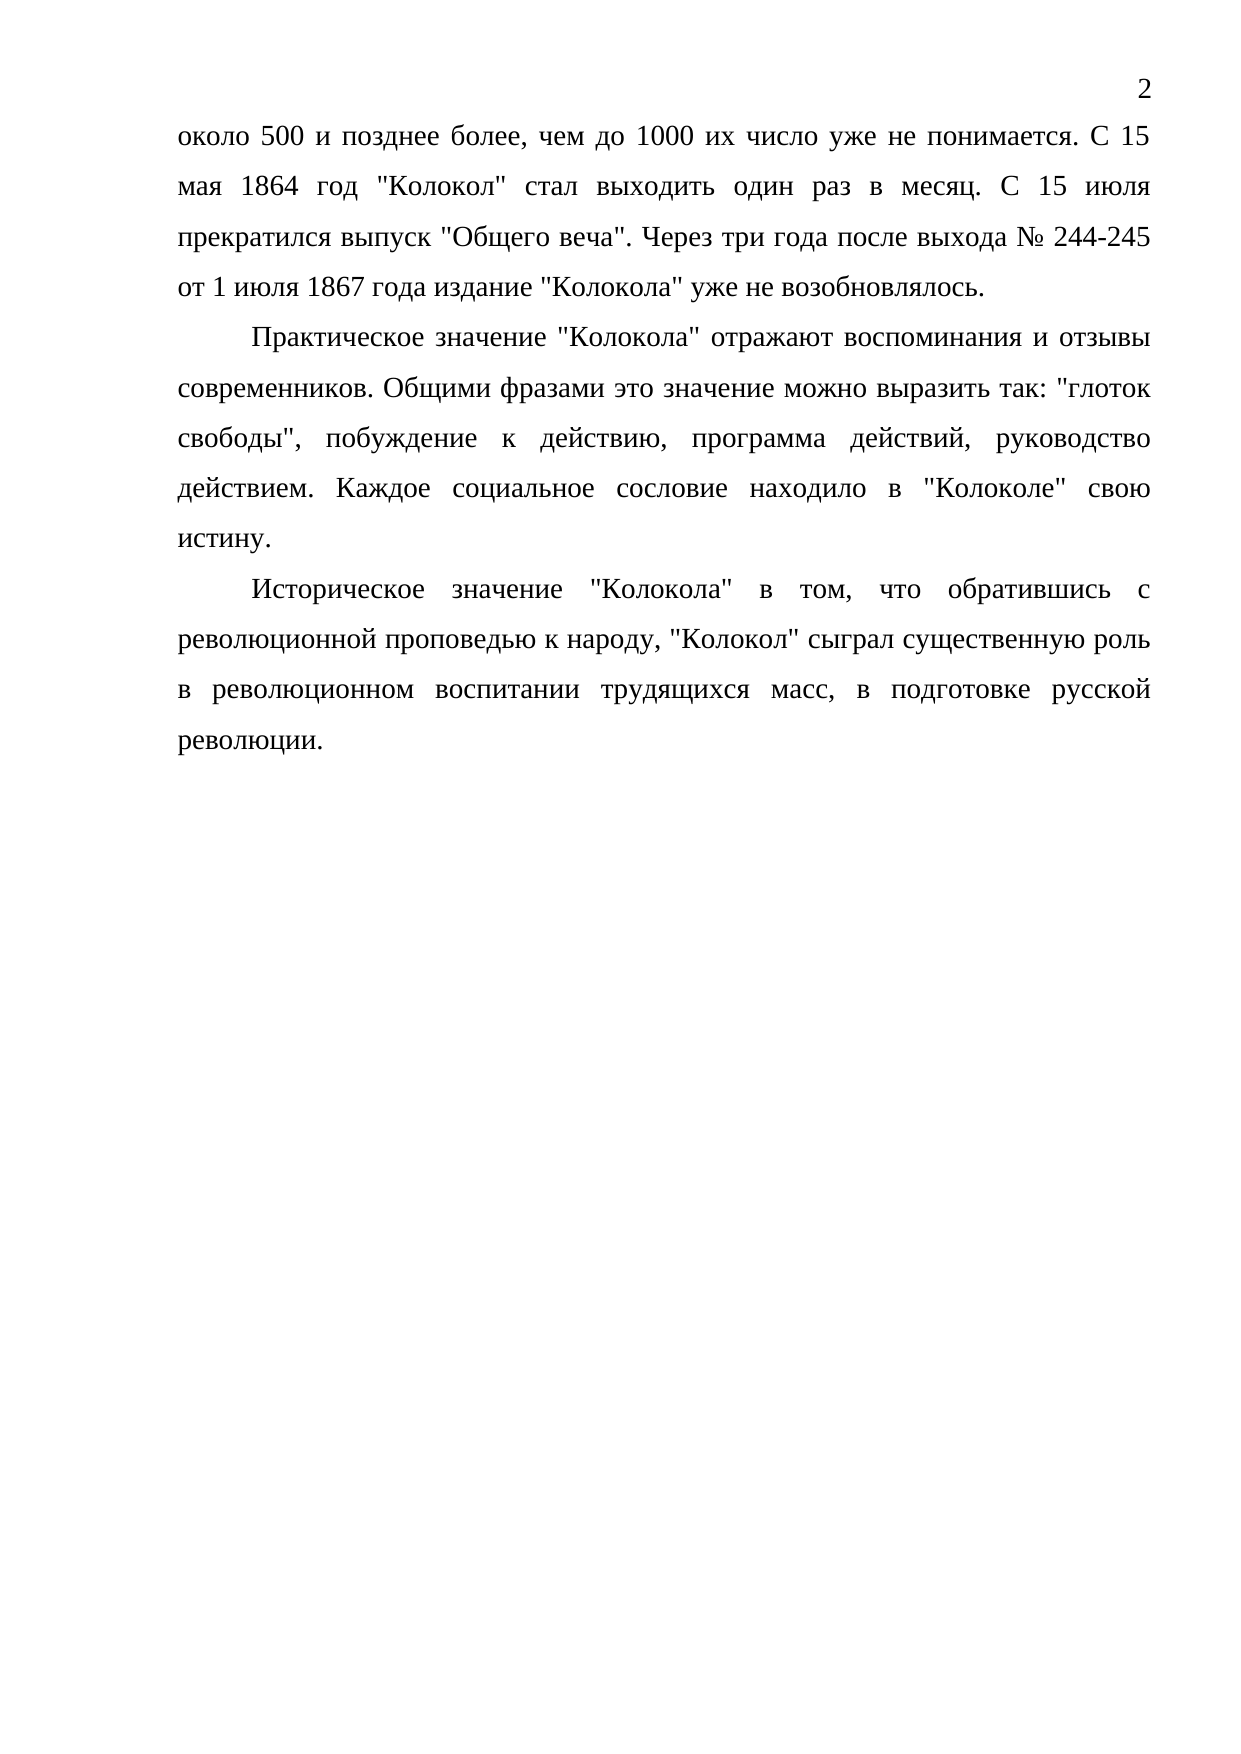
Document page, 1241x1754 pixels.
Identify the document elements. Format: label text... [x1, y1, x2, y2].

text Историческое значение "Колокола" в том, что обратившись с революционной проповедью к народу, "Колокол" сыграл существенную роль в революционном воспитании трудящихся масс, в подготовке русской революции. [177, 571, 1152, 755]
text Практическое значение "Колокола" отражают воспоминания и отзывы современников. Общими фразами это значение можно выразить так: "глоток свободы", побуждение к действию, программа действий, руководство действием. Каждое социальное сословие находило в "Колоколе" свою истину. [177, 319, 1152, 554]
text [177, 118, 1152, 303]
